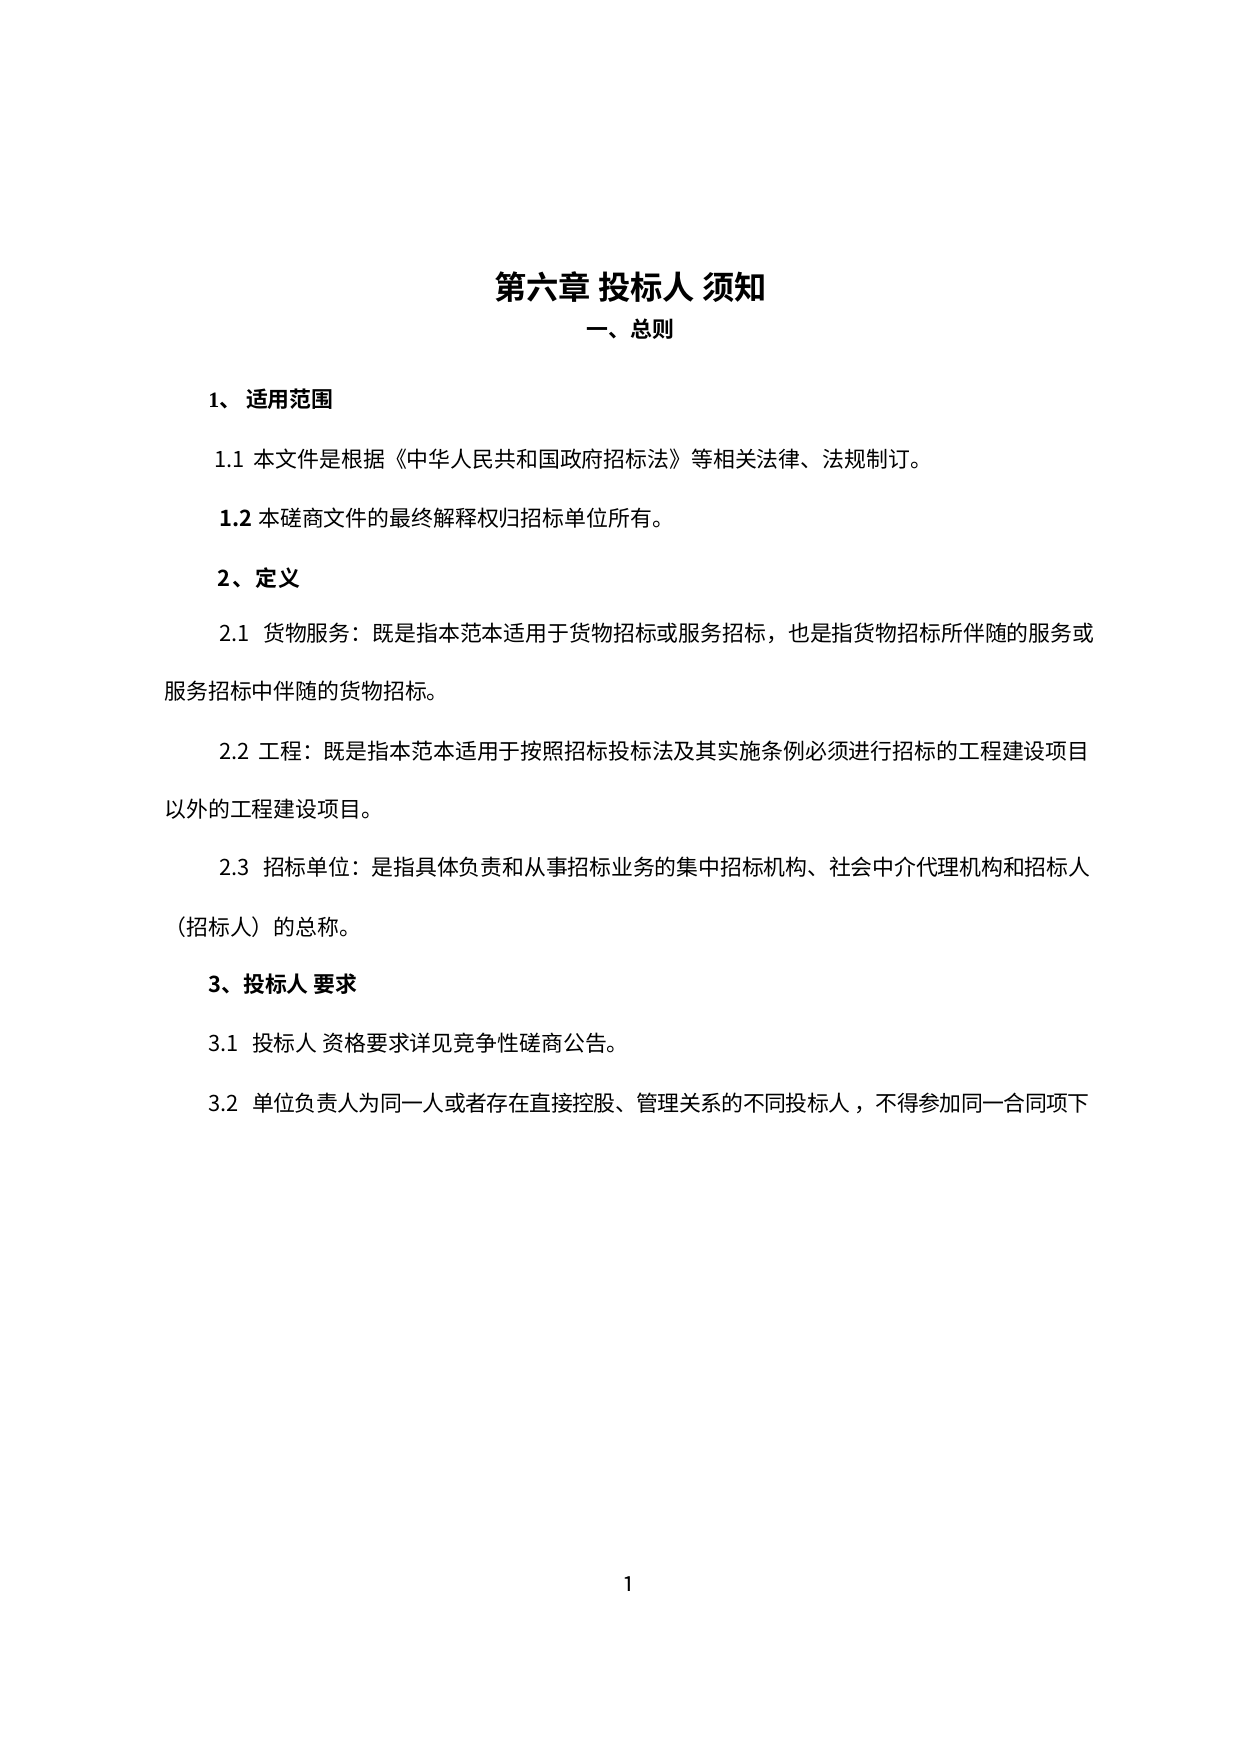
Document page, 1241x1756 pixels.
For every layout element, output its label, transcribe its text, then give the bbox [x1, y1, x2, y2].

subtitle 第六章 投标人 须知 [114, 262, 1146, 308]
list 本文件是根据《中华人民共和国政府招标法》等相关法律、法规制订。 [214, 442, 1146, 474]
text 服务招标中伴随的货物招标。 [164, 674, 1146, 705]
list 投标人 资格要求详见竞争性磋商公告。 [208, 1026, 1146, 1057]
list 招标单位：是指具体负责和从事招标业务的集中招标机构、社会中介代理机构和招标人 [219, 849, 1146, 881]
list 单位负责人为同一人或者存在直接控股、管理关系的不同投标人 ，不得参加同一合同项下 [208, 1086, 1146, 1117]
list 工程：既是指本范本适用于按照招标投标法及其实施条例必须进行招标的工程建设项目以外的工程建设项目。 [164, 734, 1097, 823]
text （招标人）的总称。3、投标人 要求 [164, 909, 361, 999]
subtitle 一、总则 [114, 312, 1146, 344]
list 货物服务：既是指本范本适用于货物招标或服务招标，也是指货物招标所伴随的服务或 [219, 621, 1146, 647]
list 本磋商文件的最终解释权归招标单位所有。2、定义 [217, 501, 674, 592]
text 1、 适用范围 [208, 382, 1146, 414]
